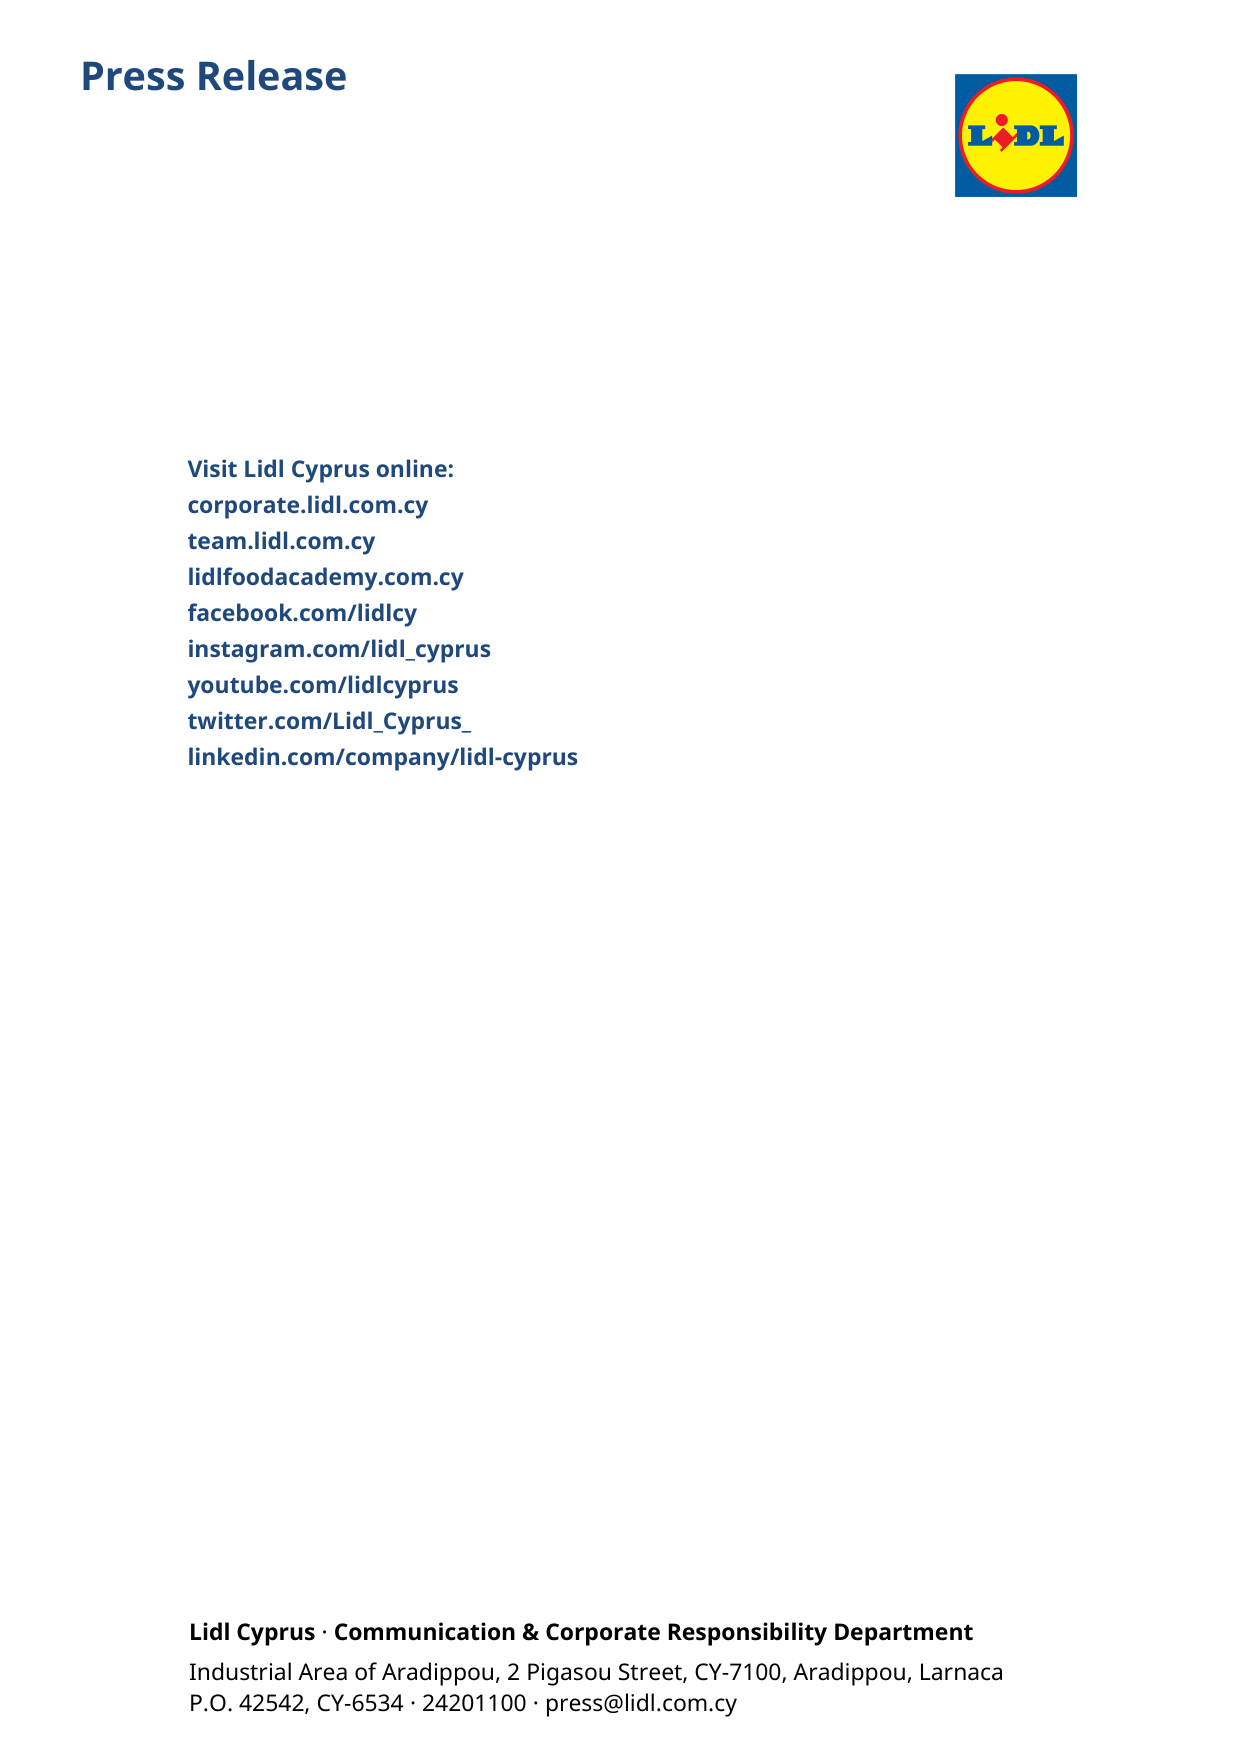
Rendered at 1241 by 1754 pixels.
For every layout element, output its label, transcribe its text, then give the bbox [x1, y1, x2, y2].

picture [954, 73, 1078, 198]
text twitter.com/Lidl_Cyprus_ [187, 705, 1078, 736]
text instagram.com/lidl_cyprus [187, 633, 1078, 664]
text corporate.lidl.com.cy [187, 489, 1078, 520]
text youtube.com/lidlcyprus [187, 669, 1078, 700]
text linkedin.com/company/lidl-cyprus [187, 741, 1078, 772]
text Visit Lidl Cyprus online: [187, 453, 1078, 484]
text lidlfoodacademy.com.cy [187, 561, 1078, 592]
text team.lidl.com.cy [187, 525, 1078, 556]
text facebook.com/lidlcy [187, 597, 1078, 628]
